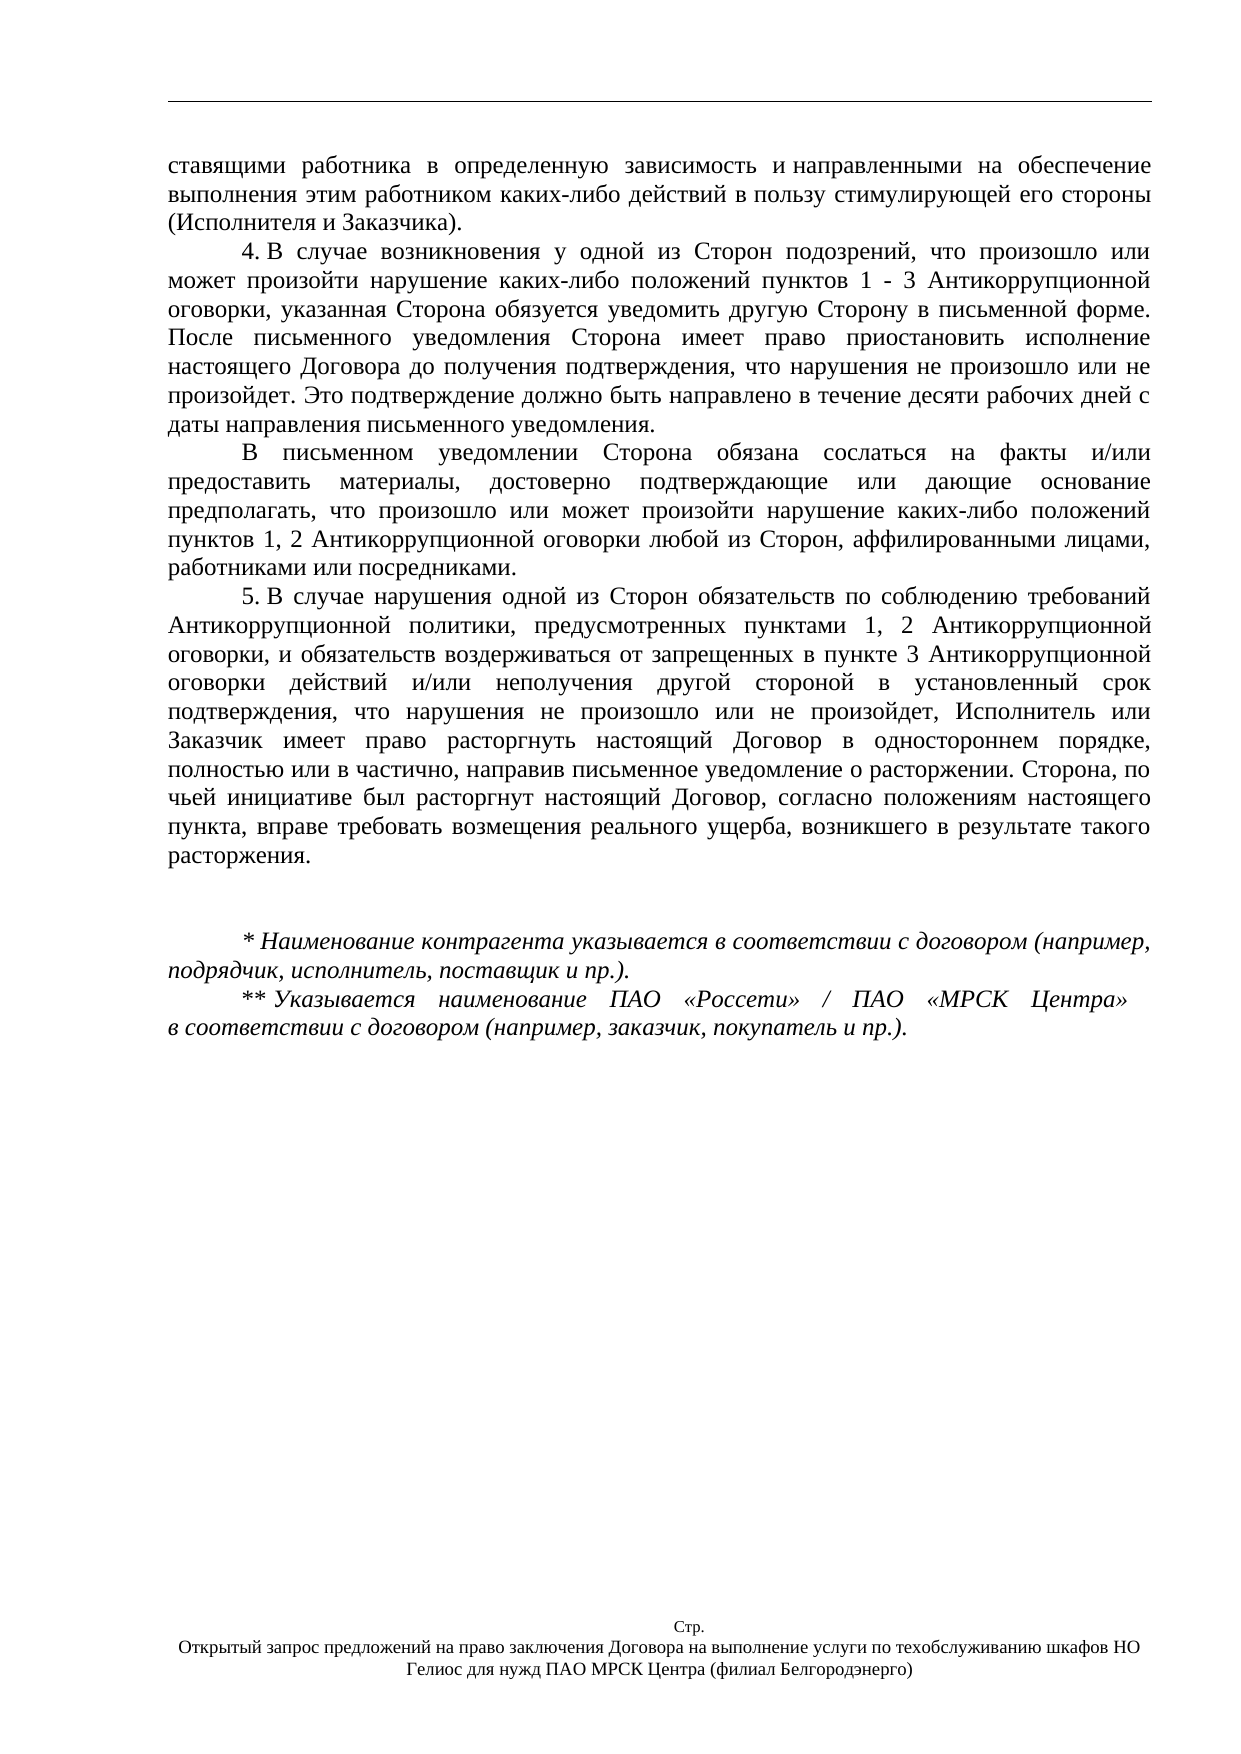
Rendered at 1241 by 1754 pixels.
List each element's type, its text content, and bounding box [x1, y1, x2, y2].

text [168, 150, 1152, 236]
text В письменном уведомлении Сторона обязана сослаться на факты и/или предоставить материалы, достоверно подтверждающие или дающие основание предполагать, что произошло или может произойти нарушение каких-либо положений пунктов 1, 2 Антикоррупционной оговорки любой из Сторон, аффилированными лицами, работниками или посредниками. [168, 437, 1152, 581]
text 5. В случае нарушения одной из Сторон обязательств по соблюдению требований Антикоррупционной политики, предусмотренных пунктами 1, 2 Антикоррупционной оговорки, и обязательств воздерживаться от запрещенных в пункте 3 Антикоррупционной оговорки действий и/или неполучения другой стороной в установленный срок подтверждения, что нарушения не произошло или не произойдет, Исполнитель или Заказчик имеет право расторгнуть настоящий Договор в одностороннем порядке, полностью или в частично, направив письменное уведомление о расторжении. Сторона, по чьей инициативе был расторгнут настоящий Договор, согласно положениям настоящего пункта, вправе требовать возмещения реального ущерба, возникшего в результате такого расторжения. [168, 581, 1152, 869]
text ** Указывается наименование ПАО «Россети» / ПАО «МРСК Центра» в соответствии с договором (например, заказчик, покупатель и пр.). [168, 984, 1152, 1041]
text 4. В случае возникновения у одной из Сторон подозрений, что произошло или может произойти нарушение каких-либо положений пунктов 1 - 3 Антикоррупционной оговорки, указанная Сторона обязуется уведомить другую Сторону в письменной форме. После письменного уведомления Сторона имеет право приостановить исполнение настоящего Договора до получения подтверждения, что нарушения не произошло или не произойдет. Это подтверждение должно быть направлено в течение десяти рабочих дней с даты направления письменного уведомления. [168, 236, 1152, 437]
text * Наименование контрагента указывается в соответствии с договором (например, подрядчик, исполнитель, поставщик и пр.). [168, 926, 1152, 984]
